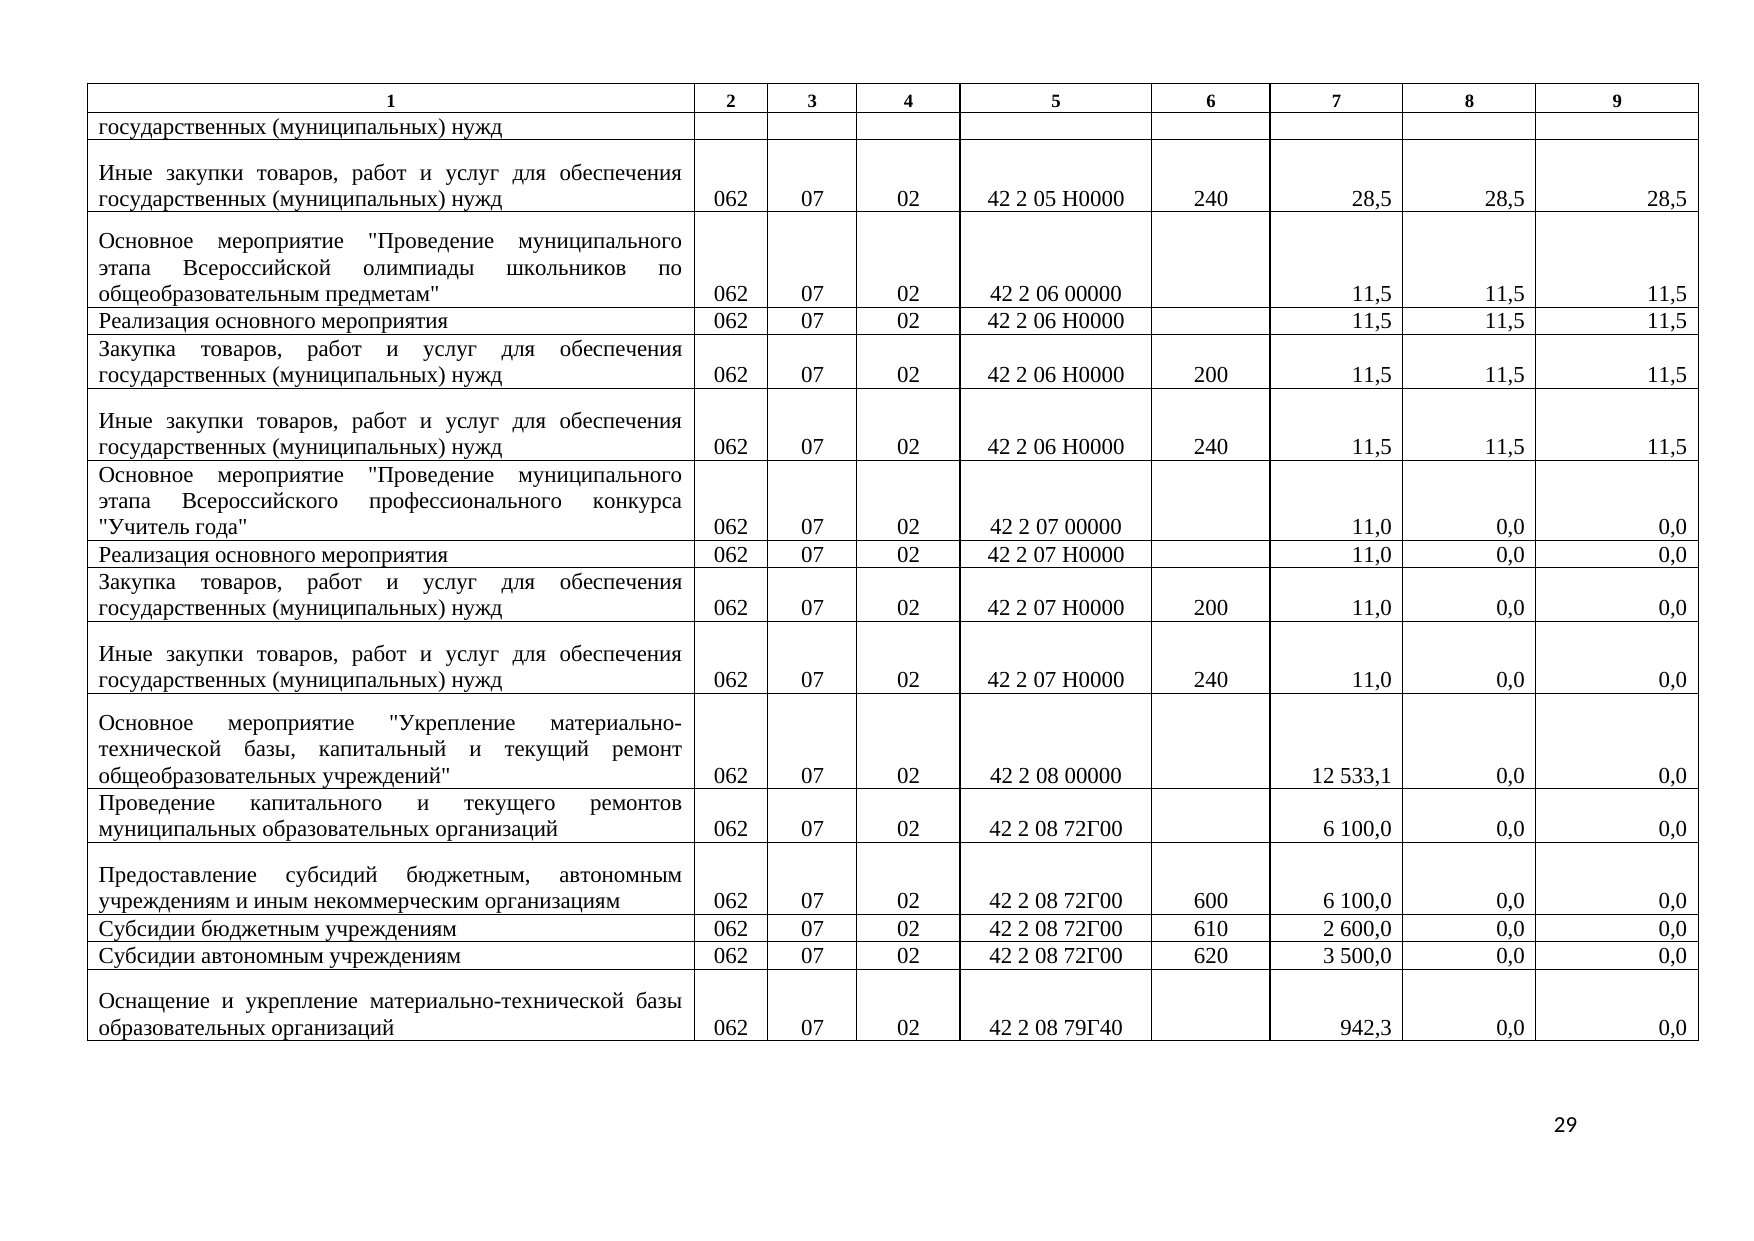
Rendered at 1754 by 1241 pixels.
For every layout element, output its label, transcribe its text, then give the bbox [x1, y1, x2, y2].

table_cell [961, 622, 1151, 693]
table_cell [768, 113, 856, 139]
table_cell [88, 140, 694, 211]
table_header 1 [88, 84, 694, 112]
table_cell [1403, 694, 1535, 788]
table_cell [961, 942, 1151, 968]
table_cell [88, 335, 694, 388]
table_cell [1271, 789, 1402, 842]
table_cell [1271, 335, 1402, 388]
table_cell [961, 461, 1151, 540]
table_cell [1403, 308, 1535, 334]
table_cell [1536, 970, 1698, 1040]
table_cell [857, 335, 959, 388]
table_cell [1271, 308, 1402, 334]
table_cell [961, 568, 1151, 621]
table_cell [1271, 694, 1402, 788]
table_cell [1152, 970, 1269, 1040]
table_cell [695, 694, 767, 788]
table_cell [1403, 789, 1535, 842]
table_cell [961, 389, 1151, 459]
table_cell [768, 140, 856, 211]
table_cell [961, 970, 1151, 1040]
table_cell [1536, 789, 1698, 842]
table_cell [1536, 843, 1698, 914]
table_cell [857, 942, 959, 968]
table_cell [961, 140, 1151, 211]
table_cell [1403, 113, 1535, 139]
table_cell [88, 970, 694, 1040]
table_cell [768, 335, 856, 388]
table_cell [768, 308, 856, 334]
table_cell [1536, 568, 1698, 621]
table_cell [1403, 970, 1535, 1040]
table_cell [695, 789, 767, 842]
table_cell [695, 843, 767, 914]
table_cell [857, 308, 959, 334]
table_header 3 [768, 84, 856, 112]
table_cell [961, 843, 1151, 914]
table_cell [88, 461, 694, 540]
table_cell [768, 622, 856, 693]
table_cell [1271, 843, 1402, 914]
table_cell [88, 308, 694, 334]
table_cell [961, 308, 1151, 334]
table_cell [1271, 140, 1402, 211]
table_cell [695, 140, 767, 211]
table_header 5 [961, 84, 1151, 112]
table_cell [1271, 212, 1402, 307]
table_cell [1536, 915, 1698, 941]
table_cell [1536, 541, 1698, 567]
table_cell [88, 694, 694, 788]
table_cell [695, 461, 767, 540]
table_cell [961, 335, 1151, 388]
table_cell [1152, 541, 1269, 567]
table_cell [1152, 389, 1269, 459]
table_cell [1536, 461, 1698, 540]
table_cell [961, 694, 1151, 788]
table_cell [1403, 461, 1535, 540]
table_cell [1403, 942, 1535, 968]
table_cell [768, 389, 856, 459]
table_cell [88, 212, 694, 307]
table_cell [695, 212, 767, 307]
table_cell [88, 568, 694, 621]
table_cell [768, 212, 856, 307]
table_header 8 [1403, 84, 1535, 112]
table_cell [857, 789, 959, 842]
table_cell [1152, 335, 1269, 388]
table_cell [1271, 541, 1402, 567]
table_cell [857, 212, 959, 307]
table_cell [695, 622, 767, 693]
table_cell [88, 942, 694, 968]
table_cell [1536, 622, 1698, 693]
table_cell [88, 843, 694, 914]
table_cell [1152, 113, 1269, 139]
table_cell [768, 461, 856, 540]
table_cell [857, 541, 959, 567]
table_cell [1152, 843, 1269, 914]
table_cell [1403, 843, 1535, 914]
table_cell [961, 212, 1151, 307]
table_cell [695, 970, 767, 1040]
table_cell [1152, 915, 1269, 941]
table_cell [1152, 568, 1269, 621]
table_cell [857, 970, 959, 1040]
table_header 6 [1152, 84, 1269, 112]
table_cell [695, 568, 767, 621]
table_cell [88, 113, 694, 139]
table_header 7 [1271, 84, 1402, 112]
table_header 9 [1536, 84, 1698, 112]
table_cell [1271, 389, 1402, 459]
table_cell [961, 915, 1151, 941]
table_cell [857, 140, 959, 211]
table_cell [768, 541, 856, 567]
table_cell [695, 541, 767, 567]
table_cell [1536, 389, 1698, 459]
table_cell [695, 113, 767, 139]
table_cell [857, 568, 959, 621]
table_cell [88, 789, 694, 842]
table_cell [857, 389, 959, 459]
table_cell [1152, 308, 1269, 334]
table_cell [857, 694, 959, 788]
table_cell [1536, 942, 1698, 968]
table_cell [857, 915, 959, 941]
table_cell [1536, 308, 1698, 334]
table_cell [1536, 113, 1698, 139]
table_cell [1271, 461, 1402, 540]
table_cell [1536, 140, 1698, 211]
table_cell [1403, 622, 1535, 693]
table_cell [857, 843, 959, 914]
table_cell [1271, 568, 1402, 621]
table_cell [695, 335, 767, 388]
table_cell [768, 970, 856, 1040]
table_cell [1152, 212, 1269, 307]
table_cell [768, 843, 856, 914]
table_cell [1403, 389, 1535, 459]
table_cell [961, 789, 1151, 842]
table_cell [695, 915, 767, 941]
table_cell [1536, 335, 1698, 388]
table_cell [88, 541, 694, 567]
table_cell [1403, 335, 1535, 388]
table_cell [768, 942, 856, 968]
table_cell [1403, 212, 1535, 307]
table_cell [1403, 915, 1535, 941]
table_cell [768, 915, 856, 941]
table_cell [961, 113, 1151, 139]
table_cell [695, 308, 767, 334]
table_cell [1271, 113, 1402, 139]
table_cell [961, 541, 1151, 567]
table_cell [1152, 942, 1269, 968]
table_header 2 [695, 84, 767, 112]
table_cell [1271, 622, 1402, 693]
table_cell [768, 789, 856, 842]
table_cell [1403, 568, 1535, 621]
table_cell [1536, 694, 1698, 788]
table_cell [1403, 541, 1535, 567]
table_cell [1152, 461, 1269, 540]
table_header 4 [857, 84, 959, 112]
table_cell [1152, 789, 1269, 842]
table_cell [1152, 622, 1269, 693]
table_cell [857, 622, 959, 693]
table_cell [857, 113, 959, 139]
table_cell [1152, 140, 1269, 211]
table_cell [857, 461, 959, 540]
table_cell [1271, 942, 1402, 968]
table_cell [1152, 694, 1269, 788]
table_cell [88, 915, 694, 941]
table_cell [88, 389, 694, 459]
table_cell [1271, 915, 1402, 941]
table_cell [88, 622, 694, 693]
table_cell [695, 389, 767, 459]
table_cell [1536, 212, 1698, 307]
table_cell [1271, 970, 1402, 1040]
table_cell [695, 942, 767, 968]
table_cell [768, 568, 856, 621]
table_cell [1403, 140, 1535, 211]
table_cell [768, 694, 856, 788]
